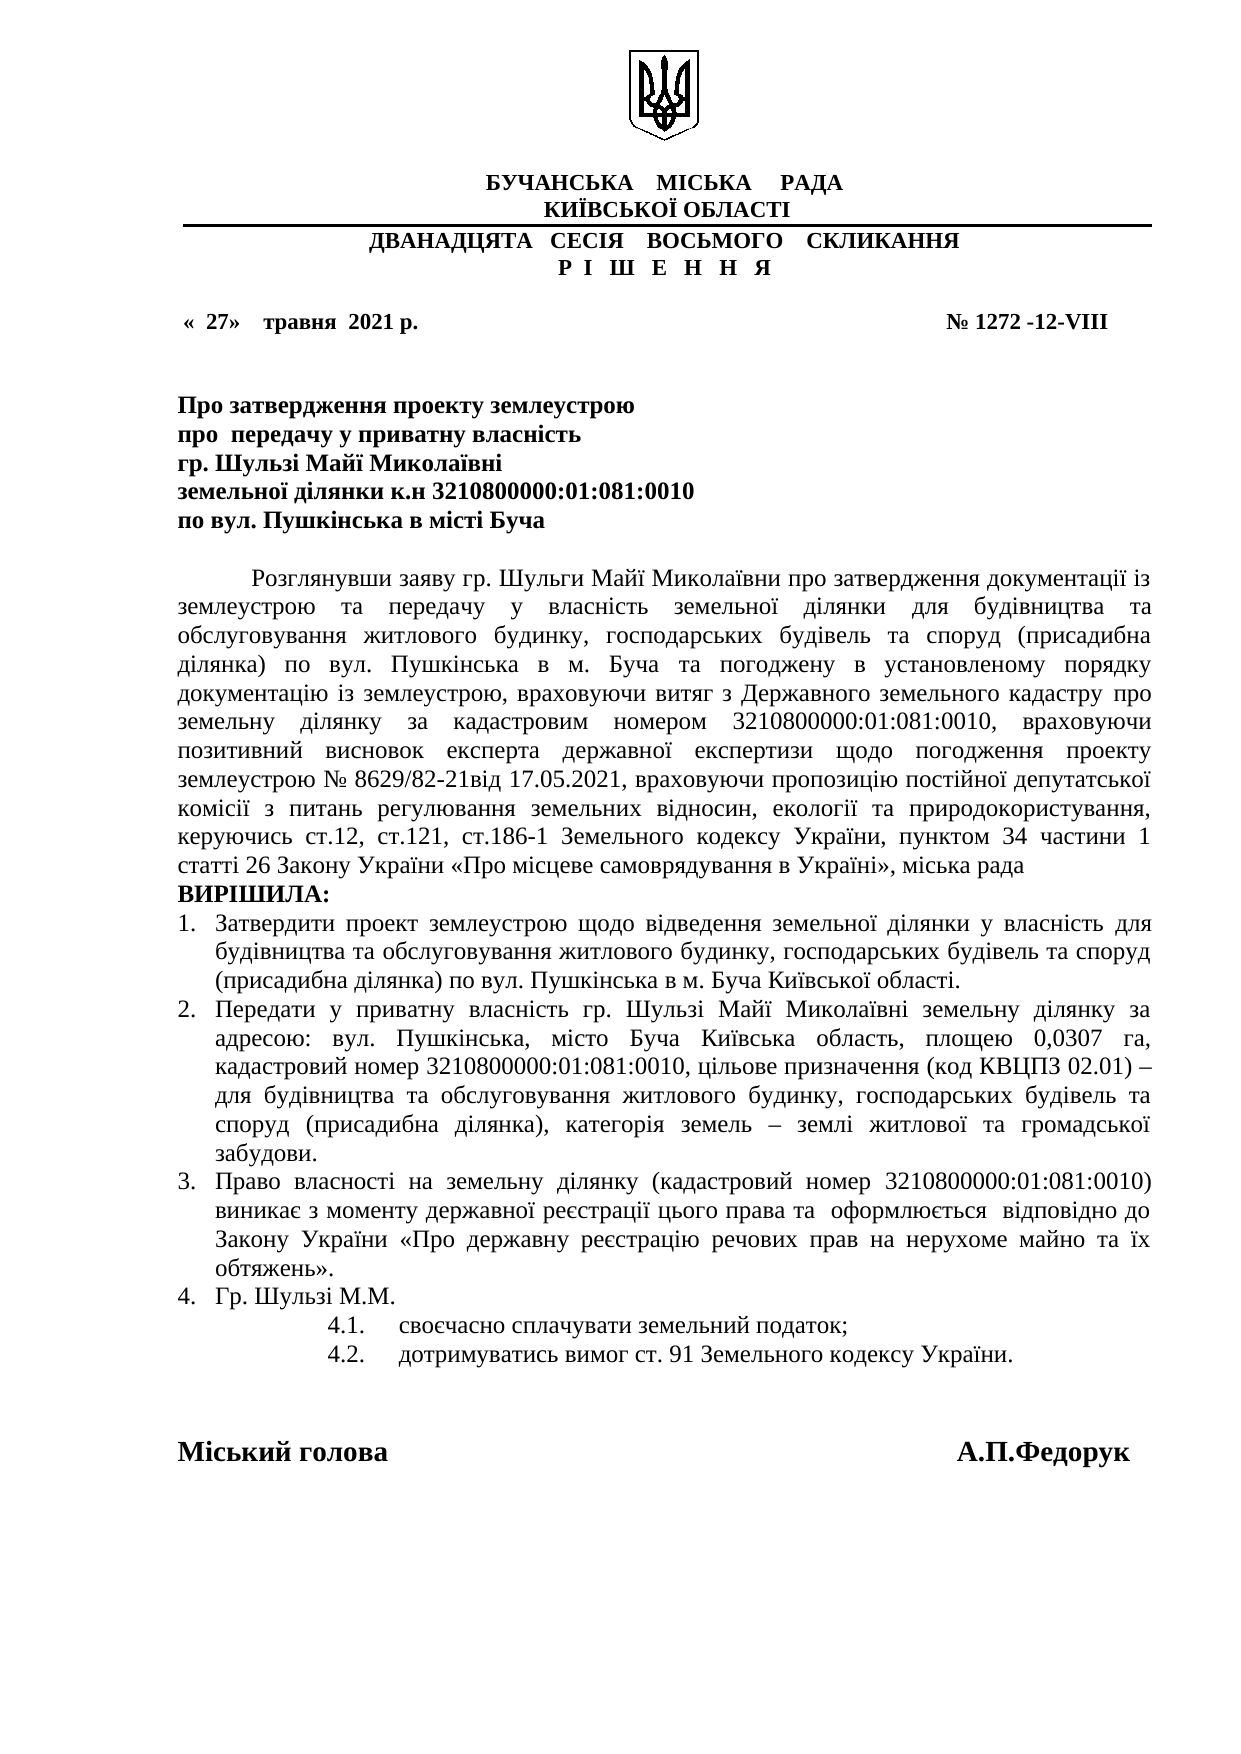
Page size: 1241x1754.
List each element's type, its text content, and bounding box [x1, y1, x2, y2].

text « 27» травня 2021 р. № 1272 -12-VIII [177, 308, 1152, 334]
list Передати у приватну власність гр. Шульзі Майї Миколаївні земельну ділянку за адресою: вул. Пушкінська, місто Буча Київська область, площею 0,0307 га, кадастровий номер 3210800000:01:081:0010, цільове призначення (код КВЦПЗ 02.01) – для будівництва та обслуговування житлового будинку, господарських будівель та споруд (присадибна ділянка), категорія земель – землі житлової та громадської забудови. [177, 994, 1152, 1166]
text по вул. Пушкінська в місті Буча [177, 505, 1152, 534]
text Про затвердження проекту землеустрою [177, 390, 1152, 419]
text ДВАНАДЦЯТА СЕСІЯ ВОСЬМОГО СКЛИКАННЯ [177, 227, 1152, 254]
list Затвердити проект землеустрою щодо відведення земельної ділянки у власність для будівництва та обслуговування житлового будинку, господарських будівель та споруд (присадибна ділянка) по вул. Пушкінська в м. Буча Київської області. [177, 908, 1152, 994]
list своєчасно сплачувати земельний податок; [327, 1310, 1152, 1339]
list Право власності на земельну ділянку (кадастровий номер 3210800000:01:081:0010) виникає з моменту державної реєстрації цього права та оформлюється відповідно до Закону України «Про державну реєстрацію речових прав на нерухоме майно та їх обтяжень». [177, 1166, 1152, 1281]
text гр. Шульзі Майї Миколаївні [177, 448, 1152, 476]
text Р І Ш Е Н Н Я [177, 254, 1152, 280]
text КИЇВСЬКОЇ ОБЛАСТІ [183, 196, 1152, 224]
text Розглянувши заяву гр. Шульги Майї Миколаївни про затвердження документації із землеустрою та передачу у власність земельної ділянки для будівництва та обслуговування житлового будинку, господарських будівель та споруд (присадибна ділянка) по вул. Пушкінська в м. Буча та погоджену в установленому порядку документацію із землеустрою, враховуючи витяг з Державного земельного кадастру про земельну ділянку за кадастровим номером 3210800000:01:081:0010, враховуючи позитивний висновок експерта державної експертизи щодо погодження проекту землеустрою № 8629/82-21від 17.05.2021, враховуючи пропозицію постійної депутатської комісії з питань регулювання земельних відносин, екології та природокористування, керуючись ст.12, ст.121, ст.186-1 Земельного кодексу України, пунктом 34 частини 1 статті 26 Закону України «Про місцеве самоврядування в Україні», міська рада [177, 563, 1152, 879]
list дотримуватись вимог ст. 91 Земельного кодексу України. [327, 1339, 1152, 1368]
text земельної ділянки к.н 3210800000:01:081:0010 [177, 476, 1152, 505]
text БУЧАНСЬКА МІСЬКА РАДА [177, 169, 1152, 196]
text ВИРІШИЛА: [177, 879, 1152, 908]
text Міський голова А.П.Федорук [177, 1434, 1152, 1467]
text про передачу у приватну власність [177, 419, 1152, 448]
list Гр. Шульзі М.М. [177, 1281, 1152, 1310]
